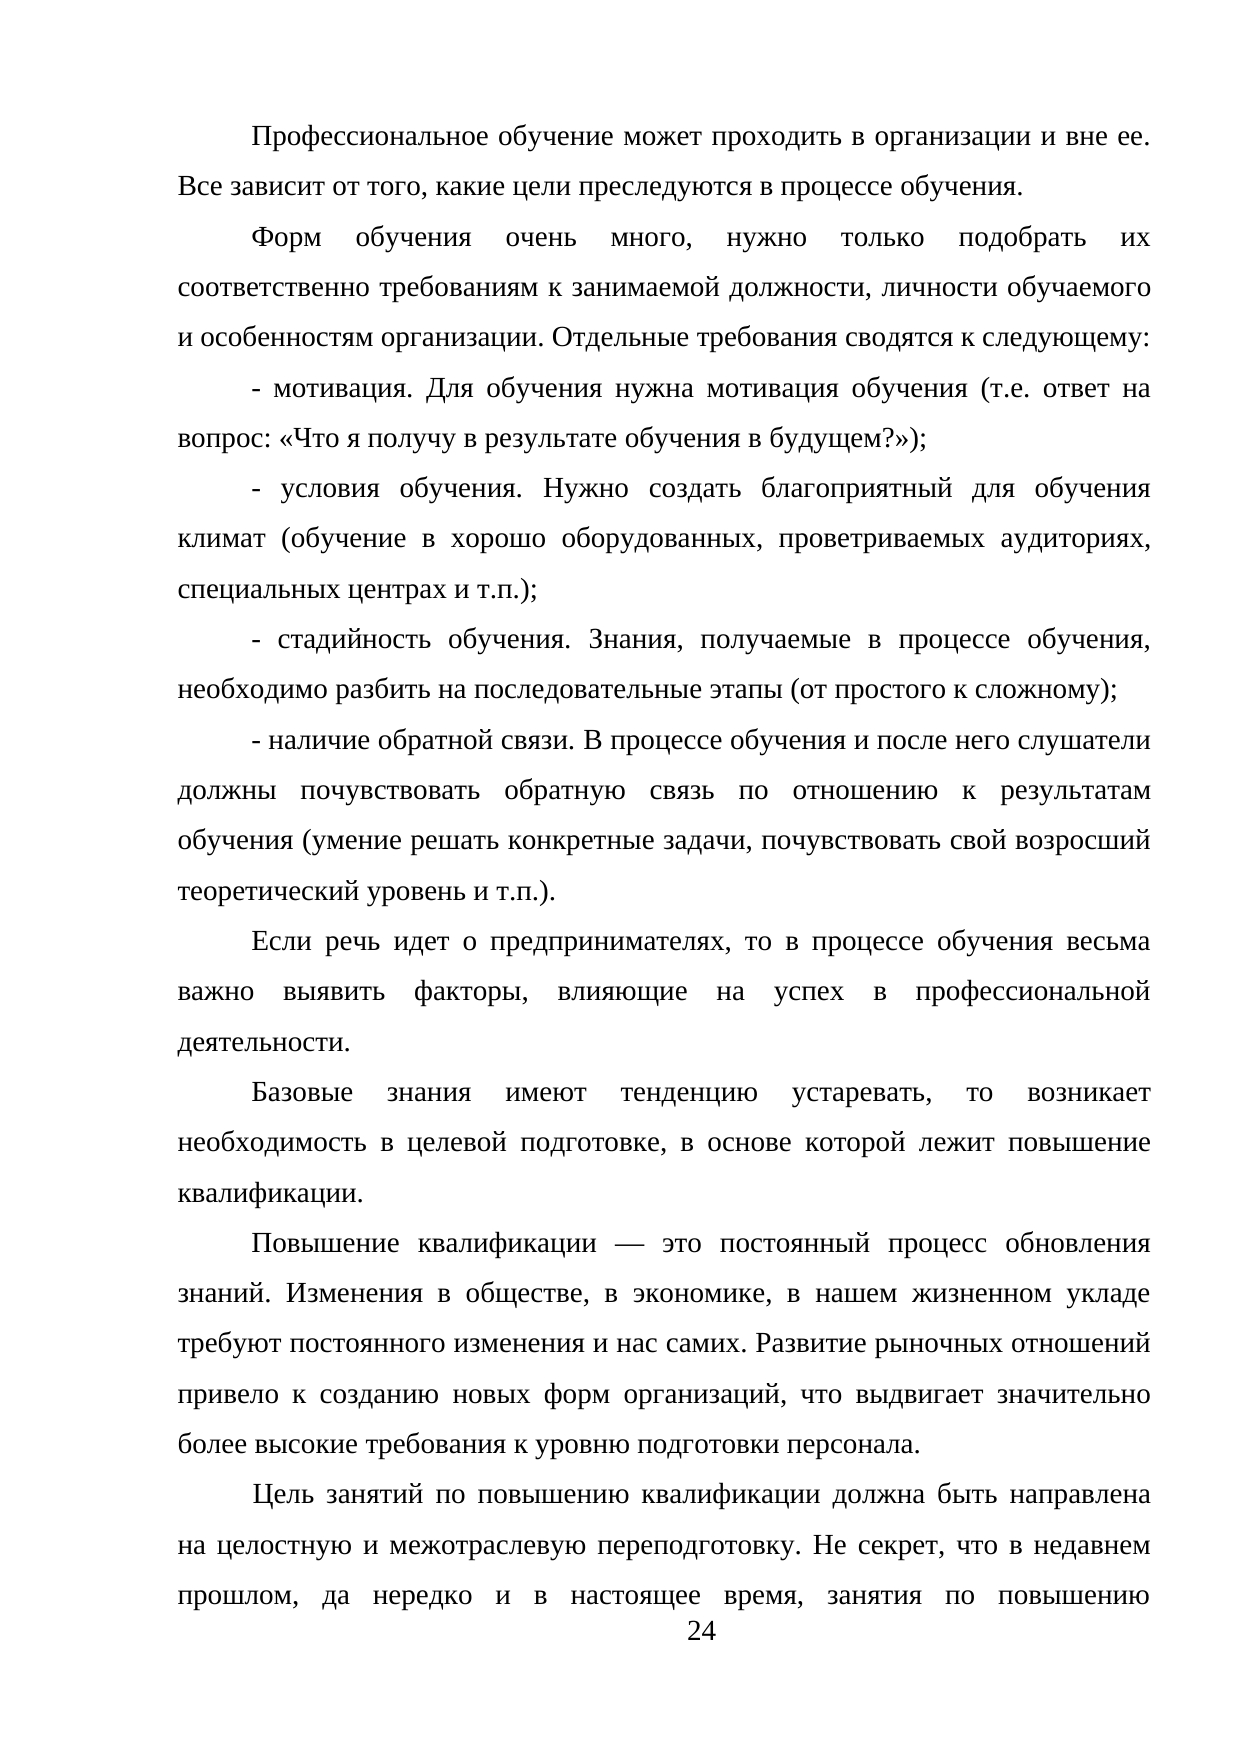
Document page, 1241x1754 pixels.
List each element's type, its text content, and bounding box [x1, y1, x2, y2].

text - стадийность обучения. Знания, получаемые в процессе обучения, необходимо разбить на последовательные этапы (от простого к сложному); [177, 621, 1152, 705]
text Форм обучения очень много, нужно только подобрать их соответственно требованиям к занимаемой должности, личности обучаемого и особенностям организации. Отдельные требования сводятся к следующему: [177, 219, 1152, 353]
text - наличие обратной связи. В процессе обучения и после него слушатели должны почувствовать обратную связь по отношению к результатам обучения (умение решать конкретные задачи, почувствовать свой возросший теоретический уровень и т.п.). [177, 722, 1152, 906]
text - условия обучения. Нужно создать благоприятный для обучения климат (обучение в хорошо оборудованных, проветриваемых аудиториях, специальных центрах и т.п.); [177, 470, 1152, 604]
text - мотивация. Для обучения нужна мотивация обучения (т.е. ответ на вопрос: «Что я получу в результате обучения в будущем?»); [177, 370, 1152, 453]
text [177, 1477, 1152, 1611]
text Повышение квалификации — это постоянный процесс обновления знаний. Изменения в обществе, в экономике, в нашем жизненном укладе требуют постоянного изменения и нас самих. Развитие рыночных отношений привело к созданию новых форм организаций, что выдвигает значительно более высокие требования к уровню подготовки персонала. [177, 1225, 1152, 1460]
text Если речь идет о предпринимателях, то в процессе обучения весьма важно выявить факторы, влияющие на успех в профессиональной деятельности. [177, 923, 1152, 1057]
text Базовые знания имеют тенденцию устаревать, то возникает необходимость в целевой подготовке, в основе которой лежит повышение квалификации. [177, 1074, 1152, 1208]
text Профессиональное обучение может проходить в организации и вне ее. Все зависит от того, какие цели преследуются в процессе обучения. [177, 118, 1152, 202]
